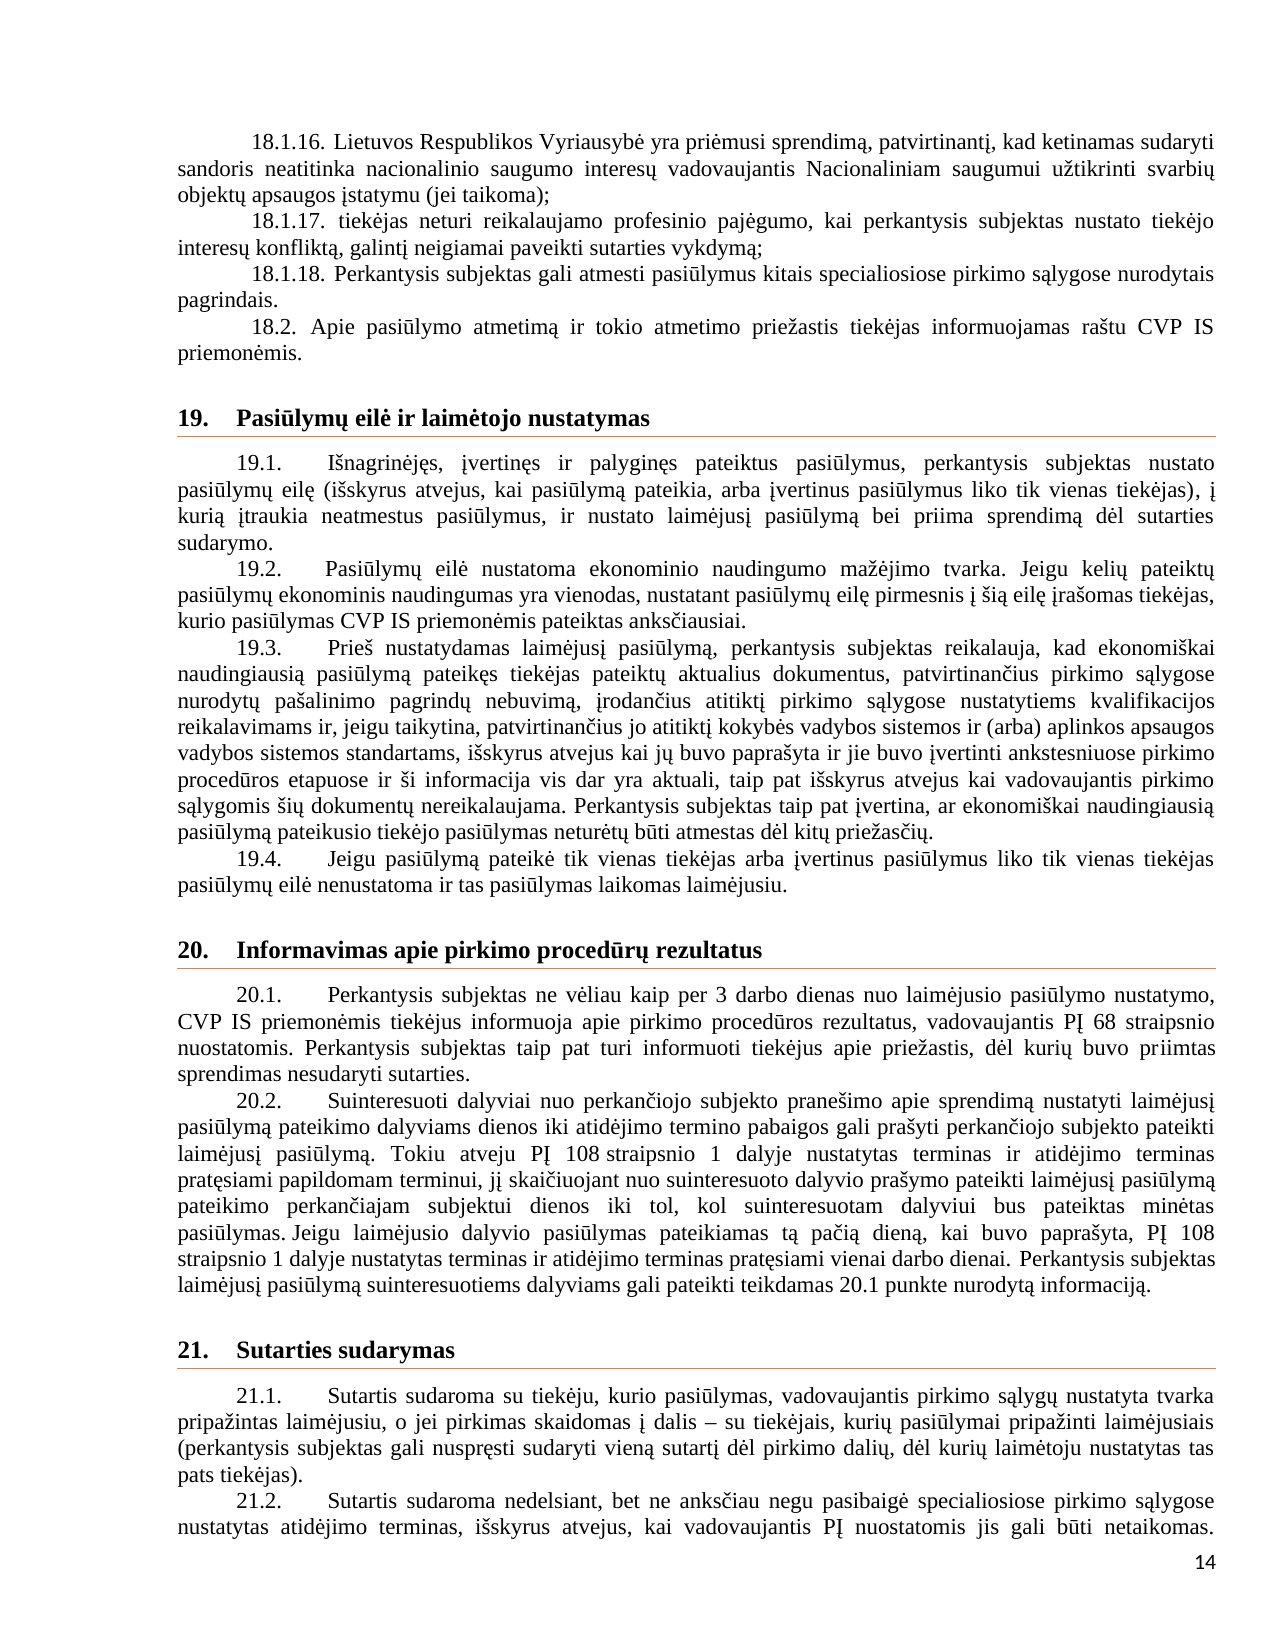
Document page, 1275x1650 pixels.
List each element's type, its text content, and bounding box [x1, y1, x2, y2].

subtitle Sutarties sudarymas [177, 1335, 1216, 1368]
list Pasiūlymų eilė nustatoma ekonominio naudingumo mažėjimo tvarka. Jeigu kelių pateiktų pasiūlymų ekonominis naudingumas yra vienodas, nustatant pasiūlymų eilę pirmesnis į šią eilę įrašomas tiekėjas, kurio pasiūlymas CVP IS priemonėmis pateiktas anksčiausiai. [177, 555, 1216, 634]
subtitle Pasiūlymų eilė ir laimėtojo nustatymas [177, 403, 1216, 436]
list Perkantysis subjektas gali atmesti pasiūlymus kitais specialiosiose pirkimo sąlygose nurodytais pagrindais. [177, 260, 1216, 313]
list Išnagrinėjęs, įvertinęs ir palyginęs pateiktus pasiūlymus, perkantysis subjektas nustato pasiūlymų eilę (išskyrus atvejus, kai pasiūlymą pateikia, arba įvertinus pasiūlymus liko tik vienas tiekėjas), į kurią įtraukia neatmestus pasiūlymus, ir nustato laimėjusį pasiūlymą bei priima sprendimą dėl sutarties sudarymo. [177, 449, 1216, 555]
list Jeigu pasiūlymą pateikė tik vienas tiekėjas arba įvertinus pasiūlymus liko tik vienas tiekėjas pasiūlymų eilė nenustatoma ir tas pasiūlymas laikomas laimėjusiu. [177, 845, 1216, 897]
list tiekėjas neturi reikalaujamo profesinio pajėgumo, kai perkantysis subjektas nustato tiekėjo interesų konfliktą, galintį neigiamai paveikti sutarties vykdymą; [177, 207, 1216, 260]
list Prieš nustatydamas laimėjusį pasiūlymą, perkantysis subjektas reikalauja, kad ekonomiškai naudingiausią pasiūlymą pateikęs tiekėjas pateiktų aktualius dokumentus, patvirtinančius pirkimo sąlygose nurodytų pašalinimo pagrindų nebuvimą, įrodančius atitiktį pirkimo sąlygose nustatytiems kvalifikacijos reikalavimams ir, jeigu taikytina, patvirtinančius jo atitiktį kokybės vadybos sistemos ir (arba) aplinkos apsaugos vadybos sistemos standartams, išskyrus atvejus kai jų buvo paprašyta ir jie buvo įvertinti ankstesniuose pirkimo procedūros etapuose ir ši informacija vis dar yra aktuali, taip pat išskyrus atvejus kai vadovaujantis pirkimo sąlygomis šių dokumentų nereikalaujama. Perkantysis subjektas taip pat įvertina, ar ekonomiškai naudingiausią pasiūlymą pateikusio tiekėjo pasiūlymas neturėtų būti atmestas dėl kitų priežasčių. [177, 634, 1216, 845]
list Suinteresuoti dalyviai nuo perkančiojo subjekto pranešimo apie sprendimą nustatyti laimėjusį pasiūlymą pateikimo dalyviams dienos iki atidėjimo termino pabaigos gali prašyti perkančiojo subjekto pateikti laimėjusį pasiūlymą. Tokiu atveju PĮ 108 straipsnio 1 dalyje nustatytas terminas ir atidėjimo terminas pratęsiami papildomam terminui, jį skaičiuojant nuo suinteresuoto dalyvio prašymo pateikti laimėjusį pasiūlymą pateikimo perkančiajam subjektui dienos iki tol, kol suinteresuotam dalyviui bus pateiktas minėtas pasiūlymas. Jeigu laimėjusio dalyvio pasiūlymas pateikiamas tą pačią dieną, kai buvo paprašyta, PĮ 108 straipsnio 1 dalyje nustatytas terminas ir atidėjimo terminas pratęsiami vienai darbo dienai. Perkantysis subjektas laimėjusį pasiūlymą suinteresuotiems dalyviams gali pateikti teikdamas 20.1 punkte nurodytą informaciją. [177, 1087, 1216, 1298]
list Perkantysis subjektas ne vėliau kaip per 3 darbo dienas nuo laimėjusio pasiūlymo nustatymo, CVP IS priemonėmis tiekėjus informuoja apie pirkimo procedūros rezultatus, vadovaujantis PĮ 68 straipsnio nuostatomis. Perkantysis subjektas taip pat turi informuoti tiekėjus apie priežastis, dėl kurių buvo priimtas sprendimas nesudaryti sutarties. [177, 981, 1216, 1087]
subtitle Informavimas apie pirkimo procedūrų rezultatus [177, 935, 1216, 968]
list Apie pasiūlymo atmetimą ir tokio atmetimo priežastis tiekėjas informuojamas raštu CVP IS priemonėmis. [177, 313, 1216, 366]
list Lietuvos Respublikos Vyriausybė yra priėmusi sprendimą, patvirtinantį, kad ketinamas sudaryti sandoris neatitinka nacionalinio saugumo interesų vadovaujantis Nacionaliniam saugumui užtikrinti svarbių objektų apsaugos įstatymu (jei taikoma); [177, 128, 1216, 207]
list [177, 1487, 1216, 1540]
list Sutartis sudaroma su tiekėju, kurio pasiūlymas, vadovaujantis pirkimo sąlygų nustatyta tvarka pripažintas laimėjusiu, o jei pirkimas skaidomas į dalis – su tiekėjais, kurių pasiūlymai pripažinti laimėjusiais (perkantysis subjektas gali nuspręsti sudaryti vieną sutartį dėl pirkimo dalių, dėl kurių laimėtoju nustatytas tas pats tiekėjas). [177, 1382, 1216, 1487]
